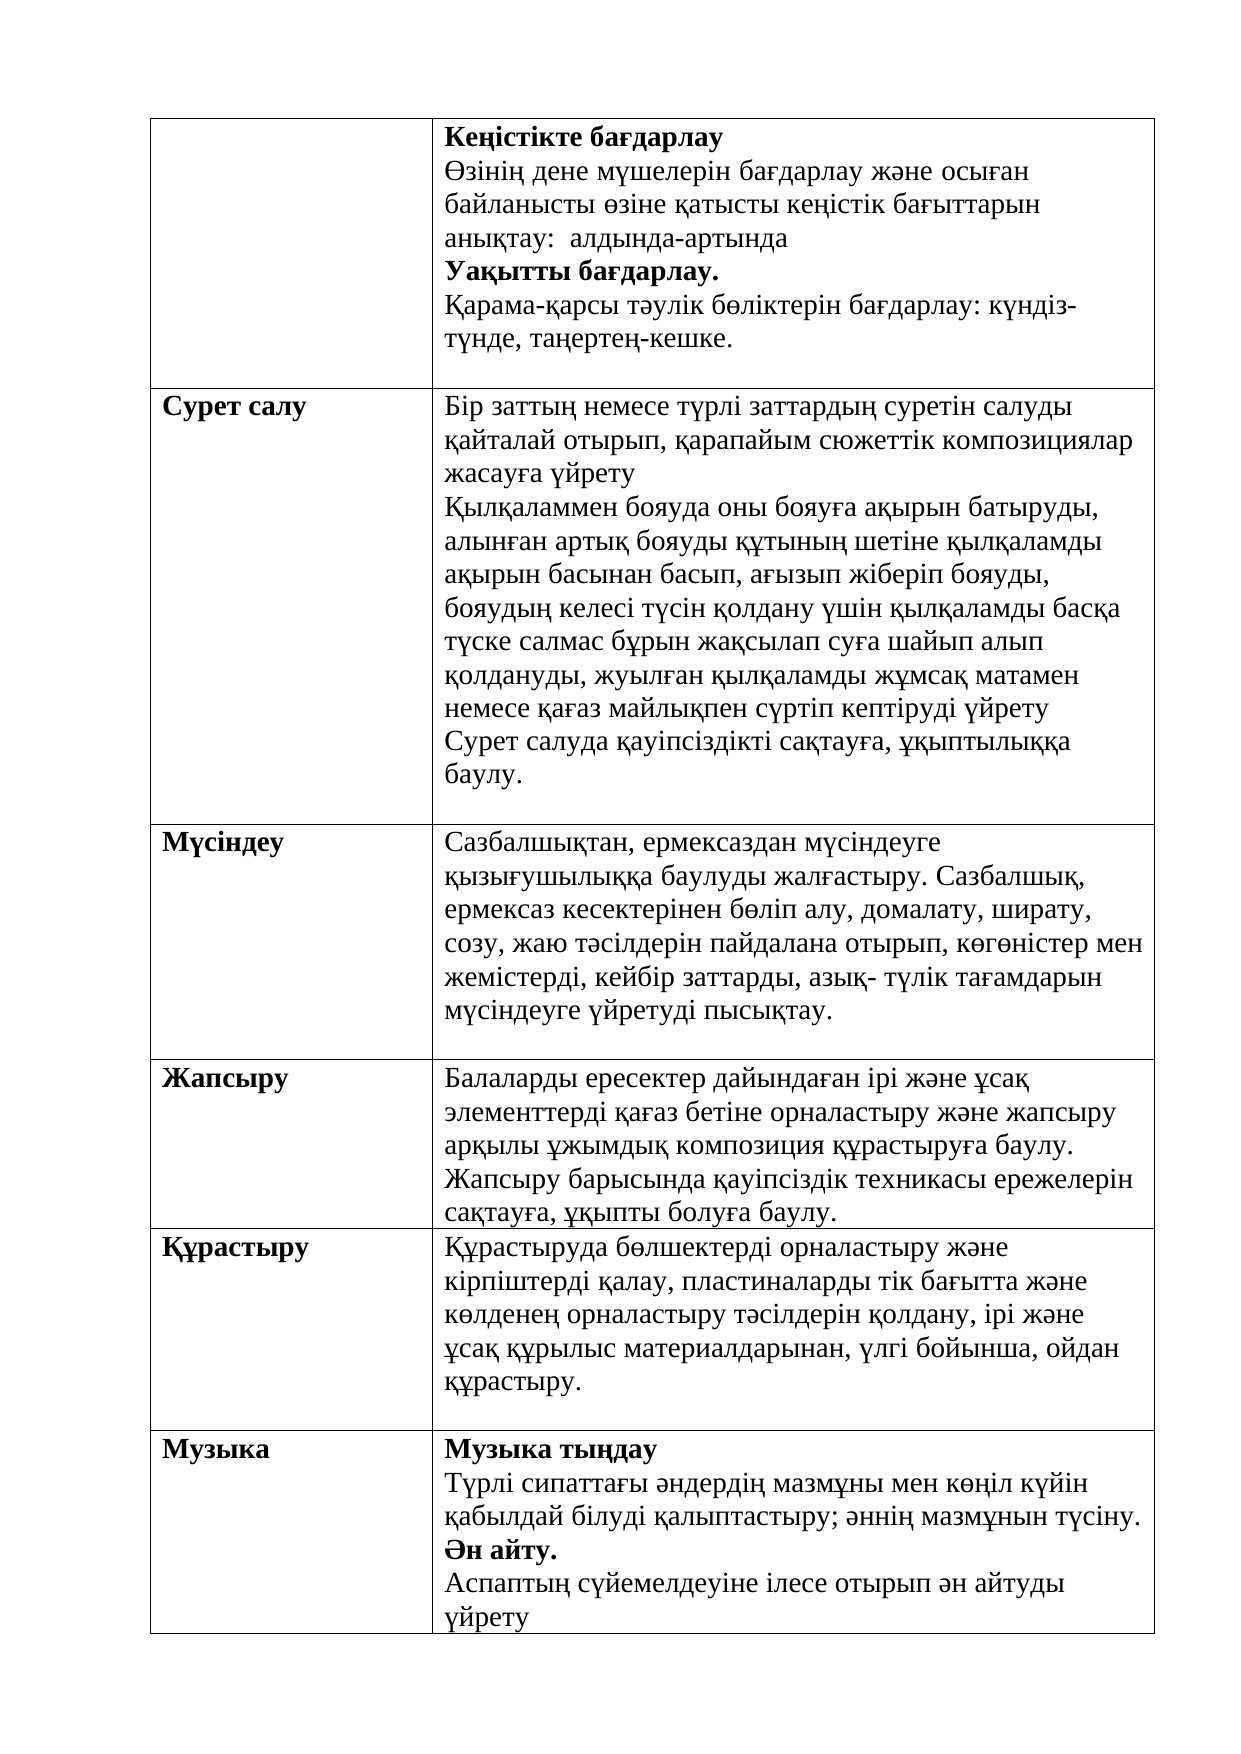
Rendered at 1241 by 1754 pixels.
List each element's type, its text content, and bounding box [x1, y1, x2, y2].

table_cell Балаларды ересектер дайындаған ірі және ұсақ элементтерді қағаз бетіне орналастыру және жапсыру арқылы ұжымдық композиция құрастыруға баулу. Жапсыру барысында қауіпсіздік техникасы ережелерін сақтауға, ұқыпты болуға баулу. [433, 1060, 1154, 1228]
table_cell Жапсыру [151, 1060, 432, 1228]
table_cell Сурет салу [151, 389, 432, 823]
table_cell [433, 119, 1154, 387]
table_cell Бір заттың немесе түрлі заттардың суретін салуды қайталай отырып, қарапайым сюжеттік композициялар жасауға үйрету Қылқаламмен бояуда оны бояуға ақырын батыруды, алынған артық бояуды құтының шетіне қылқаламды ақырын басынан басып, ағызып жіберіп бояуды, бояудың келесі түсін қолдану үшін қылқаламды басқа түске салмас бұрын жақсылап суға шайып алып қолдануды, жуылған қылқаламды жұмсақ матамен немесе қағаз майлықпен сүртіп кептіруді үйрету Сурет салуда қауіпсіздікті сақтауға, ұқыптылыққа баулу. [433, 389, 1154, 823]
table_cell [433, 1431, 1154, 1633]
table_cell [151, 119, 432, 387]
table_cell Құрастыру [151, 1229, 432, 1430]
table_cell Құрастыруда бөлшектерді орналастыру және кірпіштерді қалау, пластиналарды тік бағытта және көлденең орналастыру тәсілдерін қолдану, ірі және ұсақ құрылыс материалдарынан, үлгі бойынша, ойдан құрастыру. [433, 1229, 1154, 1430]
table_cell Мүсіндеу [151, 825, 432, 1059]
table_cell Сазбалшықтан, ермексаздан мүсіндеуге қызығушылыққа баулуды жалғастыру. Сазбалшық, ермексаз кесектерінен бөліп алу, домалату, ширату, созу, жаю тәсілдерін пайдалана отырып, көгөністер мен жемістерді, кейбір заттарды, азық- түлік тағамдарын мүсіндеуге үйретуді пысықтау. [433, 825, 1154, 1059]
table_cell Музыка [151, 1431, 432, 1633]
